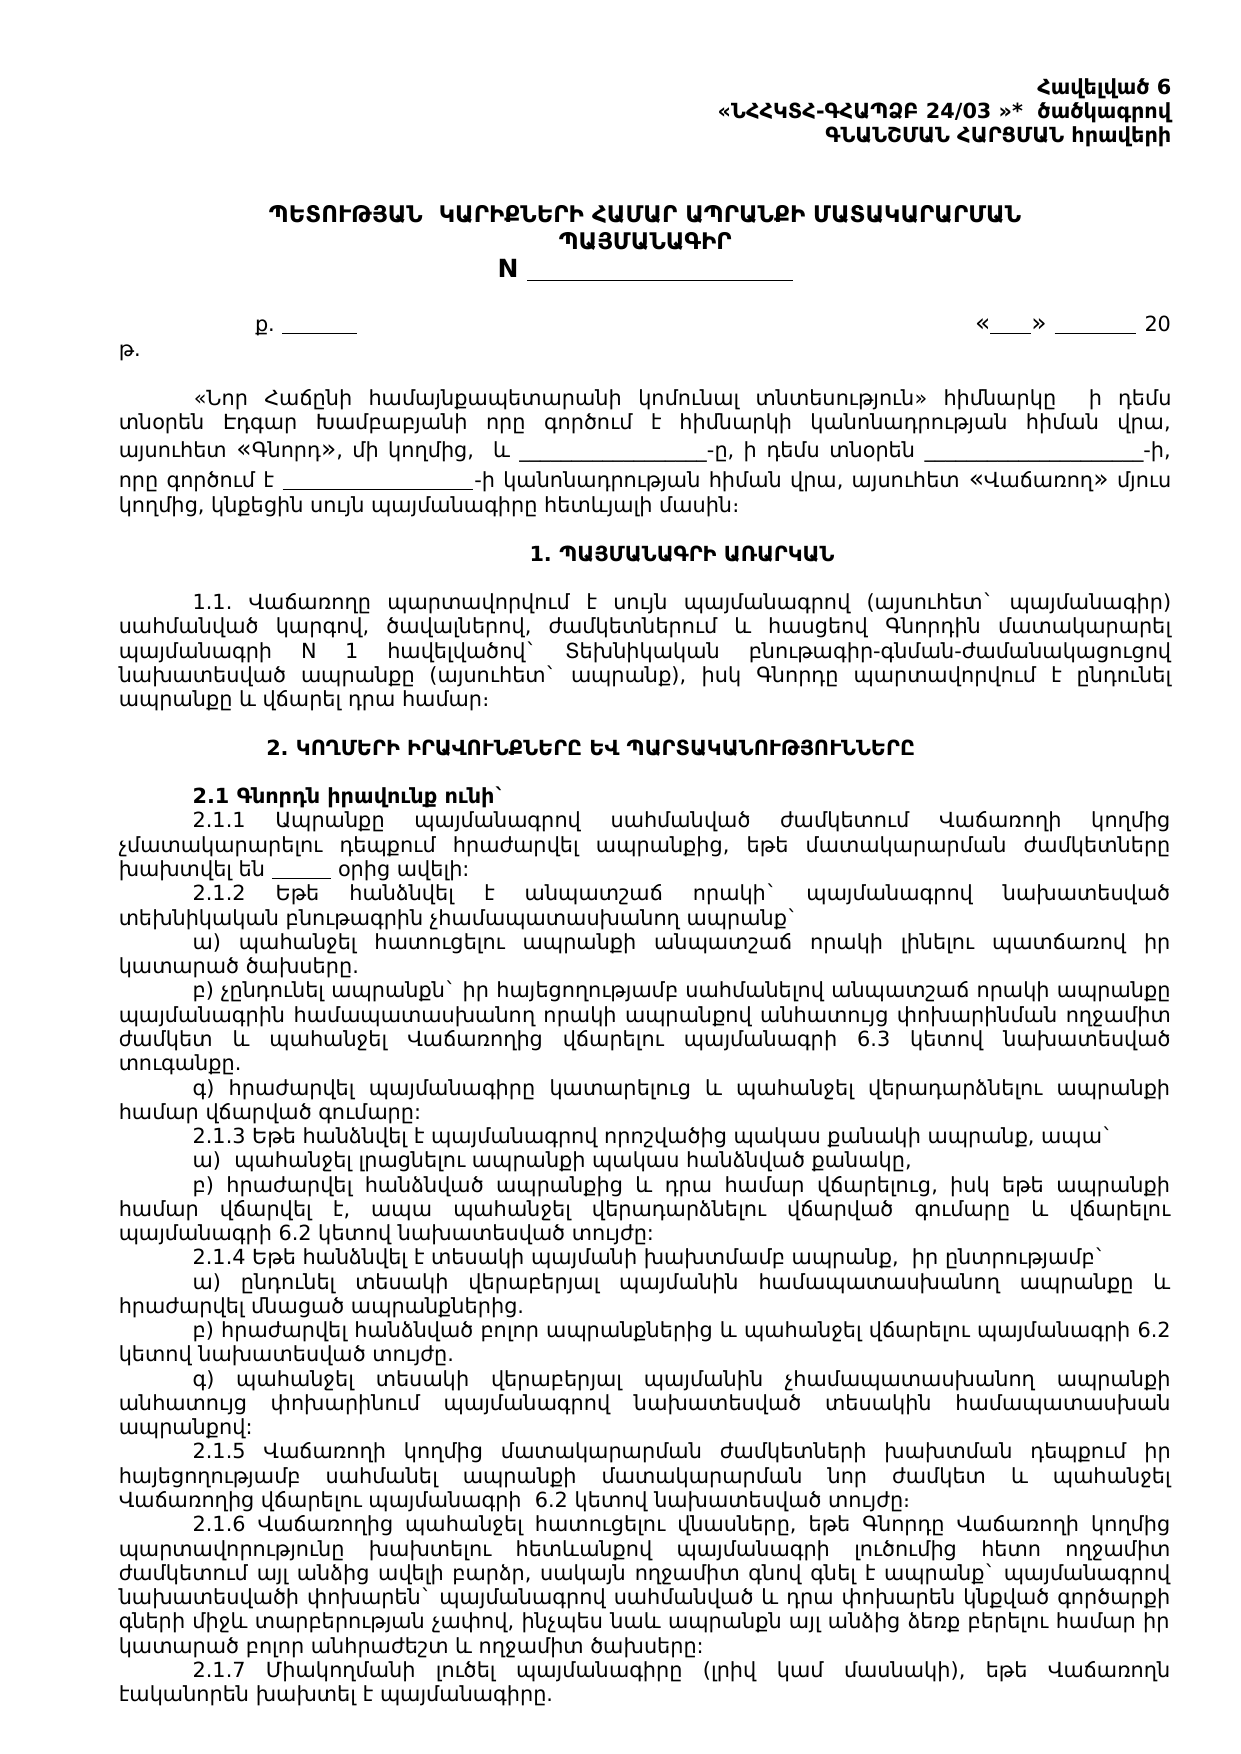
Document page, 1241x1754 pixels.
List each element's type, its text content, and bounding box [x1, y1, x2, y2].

text ք. « » 20 թ. [118, 308, 1171, 361]
text 2.1.4 Եթե հանձնվել է տեսակի պայմանի խախտմամբ ապրանք, իր ընտրությամբ` [118, 1245, 1171, 1270]
text գ) պահանջել տեսակի վերաբերյալ պայմանին չհամապատասխանող ապրանքի անհատույց փոխարինում պայմանագրով նախատեսված տեսակին համապատասխան ապրանքով: [118, 1367, 1171, 1439]
text Հավելված 6 [118, 75, 1171, 99]
text «ՆՀՀԿՏՀ-ԳՀԱՊՁԲ 24/03 »* ծածկագրով [118, 99, 1171, 123]
text բ) հրաժարվել հանձնված ապրանքից և դրա համար վճարելուց, իսկ եթե ապրանքի համար վճարվել է, ապա պահանջել վերադարձնելու վճարված գումարը և վճարելու պայմանագրի 6.2 կետով նախատեսված տույժը: [118, 1173, 1171, 1245]
text ա) պահանջել հատուցելու ապրանքի անպատշաճ որակի լինելու պատճառով իր կատարած ծախսերը. [118, 930, 1171, 978]
text 2.1.2 Եթե հանձնվել է անպատշաճ որակի` պայմանագրով նախատեսված տեխնիկական բնութագրին չհամապատասխանող ապրանք` [118, 881, 1171, 930]
text 2.1.5 Վաճառողի կողմից մատակարարման ժամկետների խախտման դեպքում իր հայեցողությամբ սահմանել ապրանքի մատակարարման նոր ժամկետ և պահանջել Վաճառողից վճարելու պայմանագրի 6.2 կետով նախատեսված տույժը։ [118, 1439, 1171, 1512]
text 2.1.6 Վաճառողից պահանջել հատուցելու վնասները, եթե Գնորդը Վաճառողի կողմից պարտավորությունը խախտելու հետևանքով պայմանագրի լուծումից հետո ողջամիտ ժամկետում այլ անձից ավելի բարձր, սակայն ողջամիտ գնով գնել է ապրանք` պայմանագրով նախատեսվածի փոխարեն` պայմանագրով սահմանված և դրա փոխարեն կնքված գործարքի գների միջև տարբերության չափով, ինչպես նաև ապրանքն այլ անձից ձեռք բերելու համար իր կատարած բոլոր անհրաժեշտ և ողջամիտ ծախսերը: [118, 1512, 1171, 1658]
text 2.1.7 Միակողմանի լուծել պայմանագիրը (լրիվ կամ մասնակի), եթե Վաճառողն էականորեն խախտել է պայմանագիրը. [118, 1658, 1171, 1707]
text 1. ՊԱՅՄԱՆԱԳՐԻ ԱՌԱՐԿԱՆ [118, 542, 1171, 566]
text 1.1. Վաճառողը պարտավորվում է սույն պայմանագրով (այսուհետ` պայմանագիր) սահմանված կարգով, ծավալներով, ժամկետներում և հասցեով Գնորդին մատակարարել պայմանագրի N 1 հավելվածով` Տեխնիկական բնութագիր-գնման-ժամանակացուցով նախատեսված ապրանքը (այսուհետ` ապրանք), իսկ Գնորդը պարտավորվում է ընդունել ապրանքը և վճարել դրա համար։ [118, 590, 1171, 711]
text 2.1.3 Եթե հանձնվել է պայմանագրով որոշվածից պակաս քանակի ապրանք, ապա` [118, 1124, 1171, 1148]
text 2.1.1 Ապրանքը պայմանագրով սահմանված ժամկետում Վաճառողի կողմից չմատակարարելու դեպքում հրաժարվել ապրանքից, եթե մատակարարման ժամկետները խախտվել են օրից ավելի: [118, 808, 1171, 881]
text N [104, 254, 1171, 284]
text գ) հրաժարվել պայմանագիրը կատարելուց և պահանջել վերադարձնելու ապրանքի համար վճարված գումարը: [118, 1076, 1171, 1124]
text բ) հրաժարվել հանձնված բոլոր ապրանքներից և պահանջել վճարելու պայմանագրի 6.2 կետով նախատեսված տույժը. [118, 1318, 1171, 1367]
text ՊԱՅՄԱՆԱԳԻՐ [104, 228, 1171, 254]
text 2.1 Գնորդն իրավունք ունի` [118, 784, 1171, 808]
text 2. ԿՈՂՄԵՐԻ ԻՐԱՎՈՒՆՔՆԵՐԸ ԵՎ ՊԱՐՏԱԿԱՆՈՒԹՅՈՒՆՆԵՐԸ [118, 736, 1171, 760]
text ա) պահանջել լրացնելու ապրանքի պակաս հանձնված քանակը, [118, 1148, 1171, 1173]
text ա) ընդունել տեսակի վերաբերյալ պայմանին համապատասխանող ապրանքը և հրաժարվել մնացած ապրանքներից. [118, 1270, 1171, 1318]
text «Նոր Հաճընի համայնքապետարանի կոմունալ տնտեսություն» հիմնարկը ի դեմս տնօրեն Էդգար Խամբաբյանի որը գործում է հիմնարկի կանոնադրության հիման վրա, այսուհետ «Գնորդ», մի կողմից, և __________________-ը, ի դեմս տնօրեն _____________________-ի, որը գործում է -ի կանոնադրության հիման վրա, այսուհետ «Վաճառող» մյուս կողմից, կնքեցին սույն պայմանագիրը հետևյալի մասին։ [118, 386, 1171, 517]
text ԳՆԱՆՇՄԱՆ ՀԱՐՑՄԱՆ հրավերի [118, 123, 1171, 148]
text ՊԵՏՈՒԹՅԱՆ ԿԱՐԻՔՆԵՐԻ ՀԱՄԱՐ ԱՊՐԱՆՔԻ ՄԱՏԱԿԱՐԱՐՄԱՆ [104, 201, 1171, 228]
text բ) չընդունել ապրանքն` իր հայեցողությամբ սահմանելով անպատշաճ որակի ապրանքը պայմանագրին համապատասխանող որակի ապրանքով անհատույց փոխարինման ողջամիտ ժամկետ և պահանջել Վաճառողից վճարելու պայմանագրի 6.3 կետով նախատեսված տուգանքը. [118, 978, 1171, 1076]
